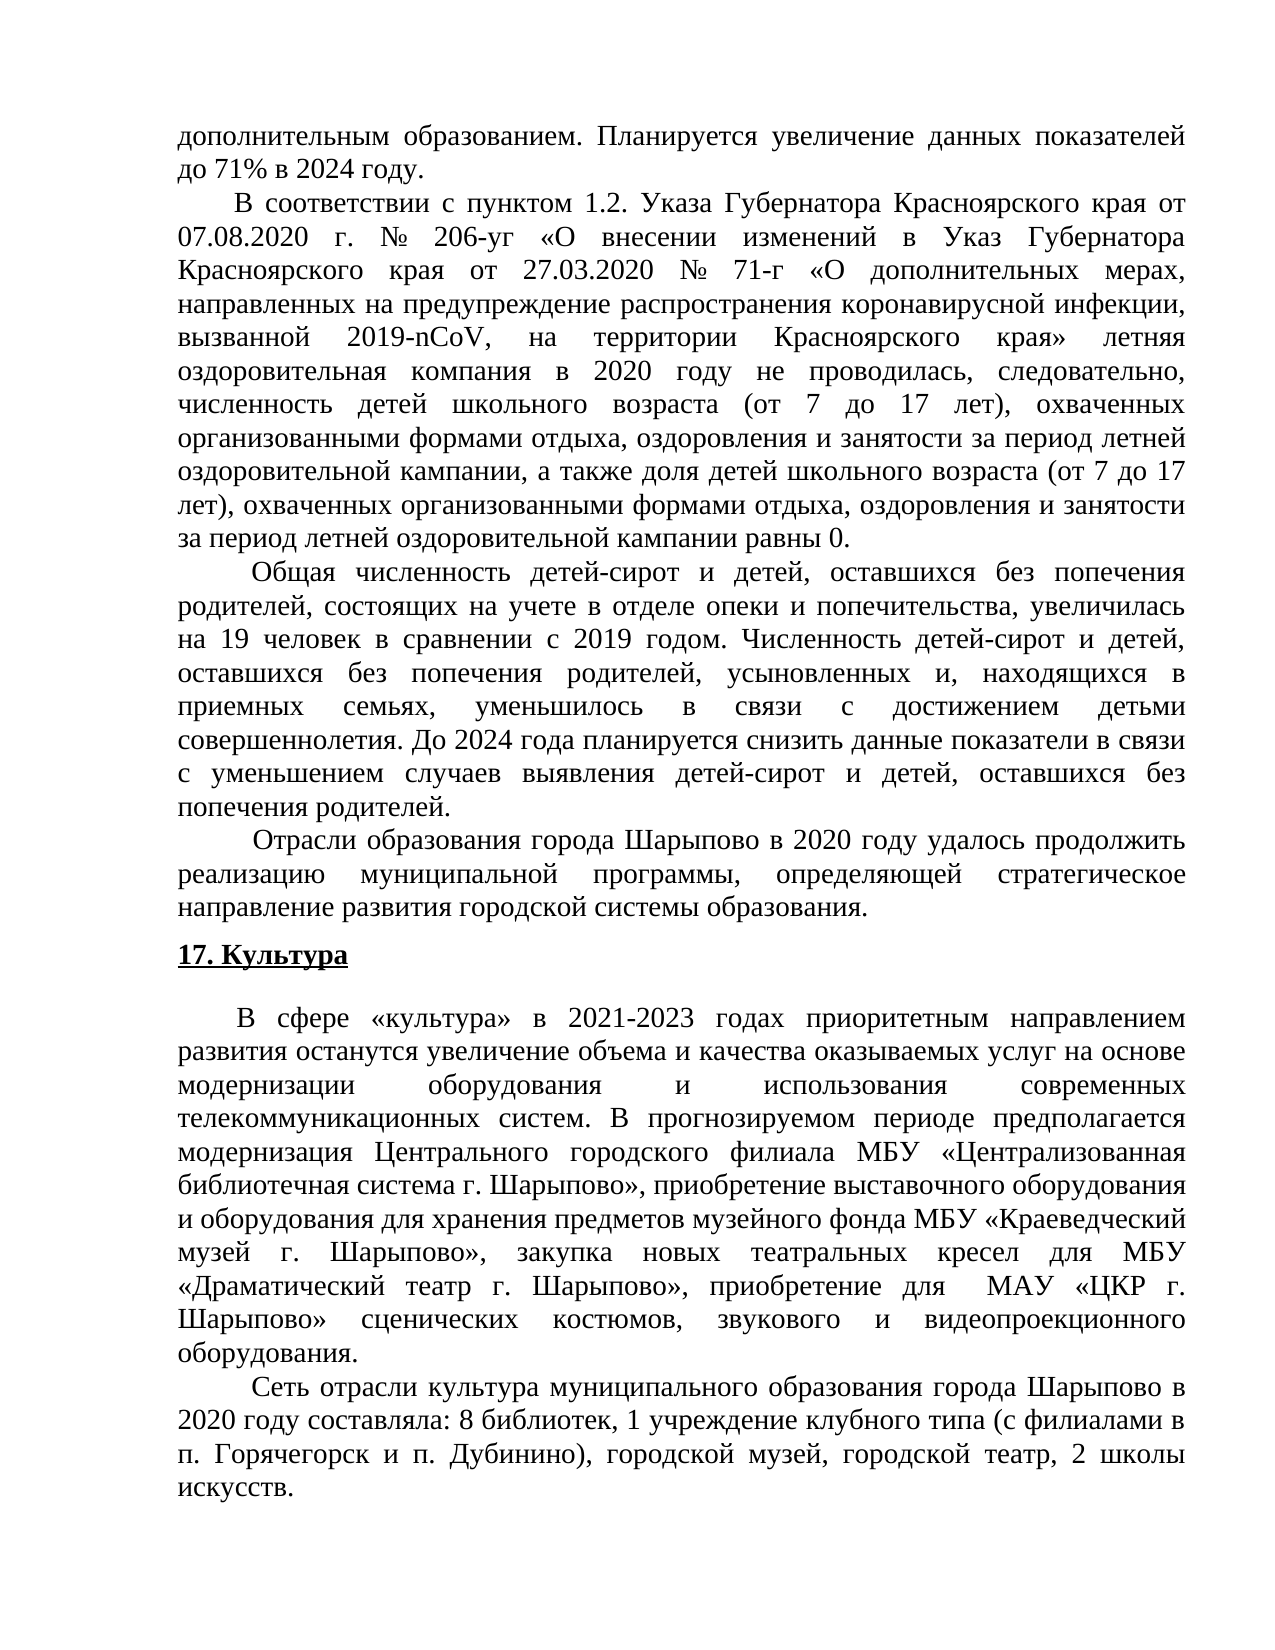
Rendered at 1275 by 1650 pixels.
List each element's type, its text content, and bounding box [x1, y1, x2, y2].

text В сфере «культура» в 2021-2023 годах приоритетным направлением развития останутся увеличение объема и качества оказываемых услуг на основе модернизации оборудования и использования современных телекоммуникационных систем. В прогнозируемом периоде предполагается модернизация Центрального городского филиала МБУ «Централизованная библиотечная система г. Шарыпово», приобретение выставочного оборудования и оборудования для хранения предметов музейного фонда МБУ «Краеведческий музей г. Шарыпово», закупка новых театральных кресел для МБУ «Драматический театр г. Шарыпово», приобретение для МАУ «ЦКР г. Шарыпово» сценических костюмов, звукового и видеопроекционного оборудования. [177, 1000, 1187, 1369]
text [177, 118, 1186, 185]
text Общая численность детей-сирот и детей, оставшихся без попечения родителей, состоящих на учете в отделе опеки и попечительства, увеличилась на 19 человек в сравнении с 2019 годом. Численность детей-сирот и детей, оставшихся без попечения родителей, усыновленных и, находящихся в приемных семьях, уменьшилось в связи с достижением детьми совершеннолетия. До 2024 года планируется снизить данные показатели в связи с уменьшением случаев выявления детей-сирот и детей, оставшихся без попечения родителей. [177, 554, 1186, 822]
text Сеть отрасли культура муниципального образования города Шарыпово в 2020 году составляла: 8 библиотек, 1 учреждение клубного типа (с филиалами в п. Горячегорск и п. Дубинино), городской музей, городской театр, 2 школы искусств. [177, 1369, 1186, 1503]
text Отрасли образования города Шарыпово в 2020 году удалось продолжить реализацию муниципальной программы, определяющей стратегическое направление развития городской системы образования. [177, 822, 1186, 923]
text В соответствии с пунктом 1.2. Указа Губернатора Красноярского края от 07.08.2020 г. № 206-уг «О внесении изменений в Указ Губернатора Красноярского края от 27.03.2020 № 71-г «О дополнительных мерах, направленных на предупреждение распространения коронавирусной инфекции, вызванной 2019-nCoV, на территории Красноярского края» летняя оздоровительная компания в 2020 году не проводилась, следовательно, численность детей школьного возраста (от 7 до 17 лет), охваченных организованными формами отдыха, оздоровления и занятости за период летней оздоровительной кампании, а также доля детей школьного возраста (от 7 до 17 лет), охваченных организованными формами отдыха, оздоровления и занятости за период летней оздоровительной кампании равны 0. [177, 185, 1186, 554]
text 17. Культура [177, 937, 1186, 971]
